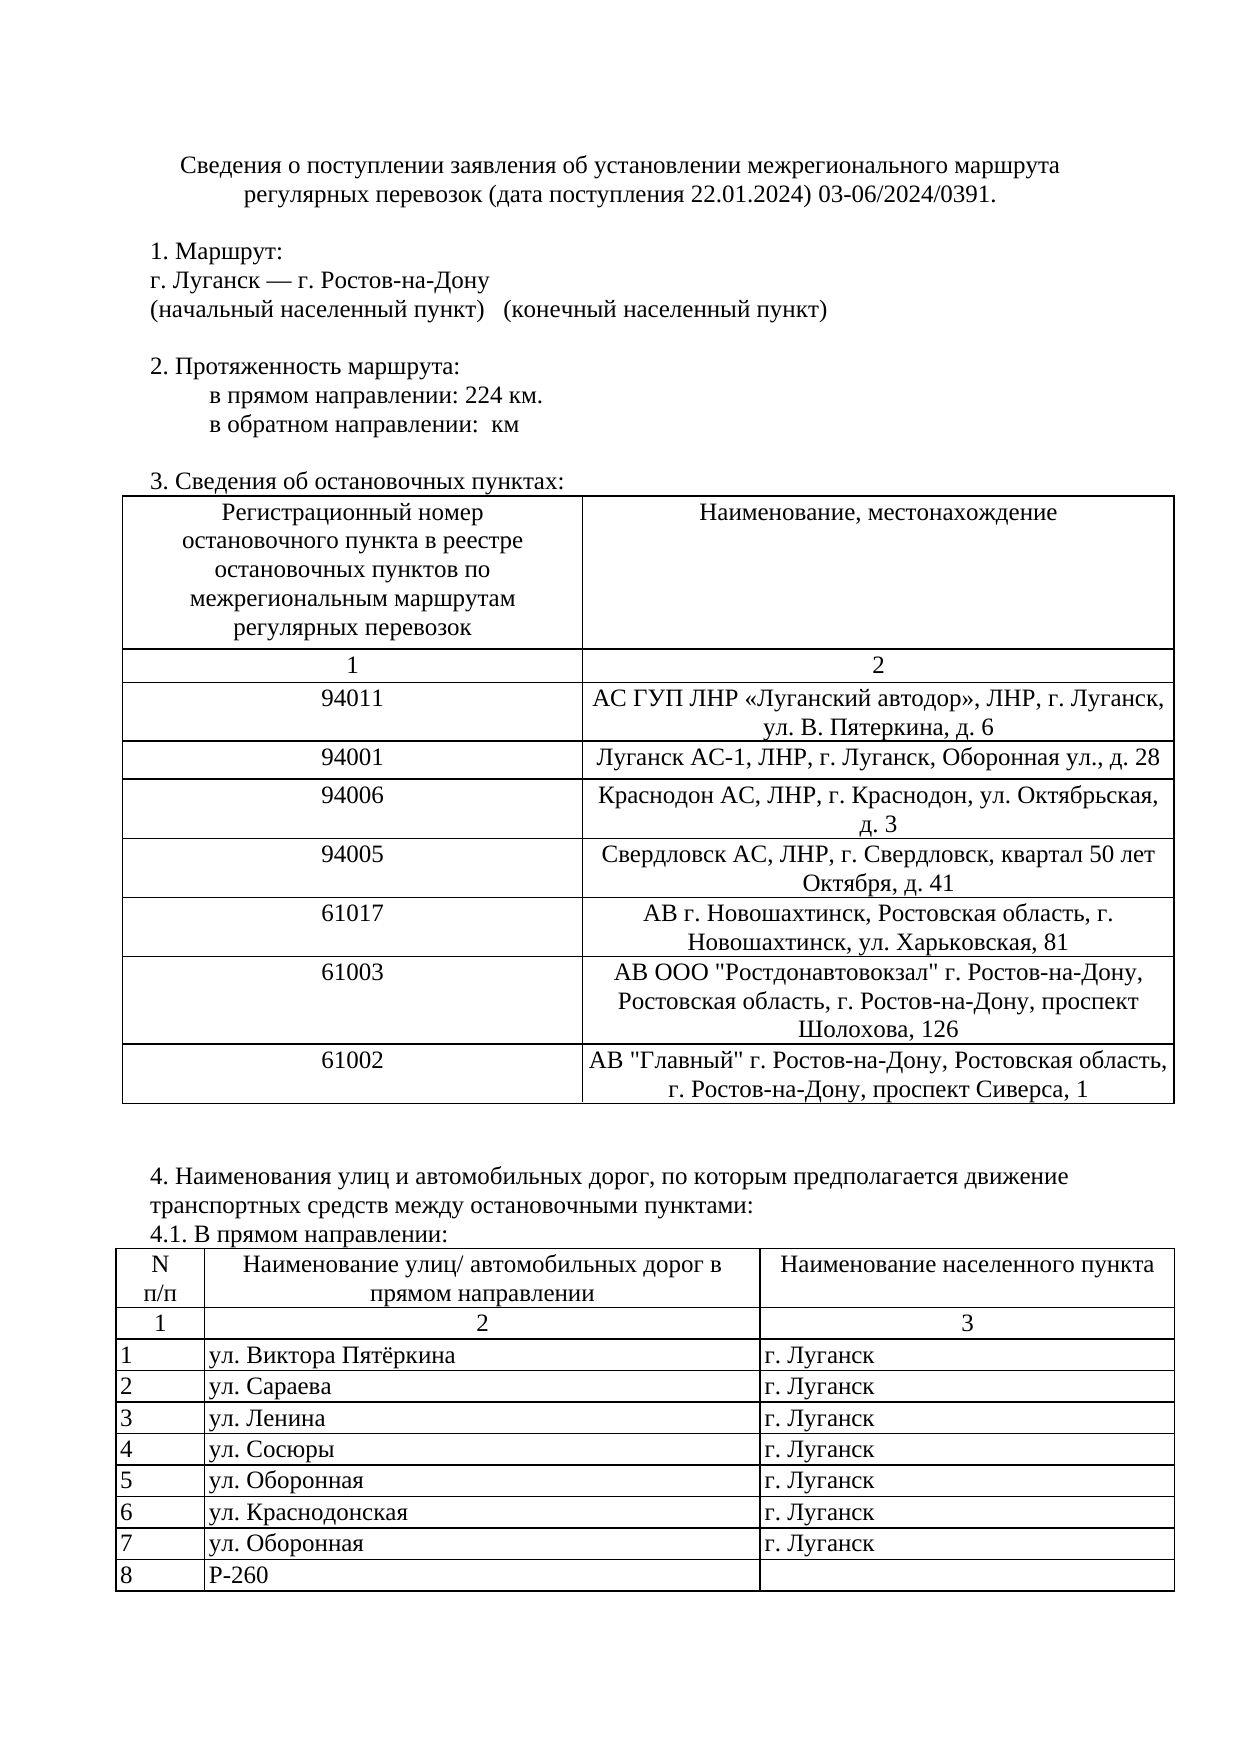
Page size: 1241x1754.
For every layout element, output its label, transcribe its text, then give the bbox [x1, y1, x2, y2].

table_cell Луганск АС-1, ЛНР, г. Луганск, Оборонная ул., д. 28 [583, 742, 1173, 778]
table_cell 2 [205, 1308, 759, 1338]
text (начальный населенный пункт) (конечный населенный пункт) [150, 294, 1090, 322]
table_cell 2 [583, 650, 1173, 681]
table_cell АВ "Главный" г. Ростов-на-Дону, Ростовская область, г. Ростов-на-Дону, проспект Сиверса, 1 [583, 1045, 1173, 1102]
table_cell г. Луганск [761, 1529, 1174, 1558]
table_cell АВ ООО "Ростдонавтовокзал" г. Ростов-на-Дону, Ростовская область, г. Ростов-на-Дону, проспект Шолохова, 126 [583, 957, 1173, 1043]
table_cell г. Луганск [761, 1434, 1174, 1464]
table_cell 1 [117, 1308, 204, 1338]
table_cell 2 [117, 1371, 204, 1401]
table_cell 3 [761, 1308, 1174, 1338]
table_cell 94011 [123, 683, 582, 740]
table_header N п/п [117, 1249, 204, 1307]
table_cell Свердловск АС, ЛНР, г. Свердловск, квартал 50 лет Октября, д. 41 [583, 839, 1173, 896]
table_cell 5 [117, 1466, 204, 1496]
table_cell 1 [117, 1340, 204, 1370]
table_header Регистрационный номер остановочного пункта в реестре остановочных пунктов по межрегиональным маршрутам регулярных перевозок [123, 497, 582, 648]
table_cell ул. Сараева [205, 1371, 759, 1401]
table_cell г. Луганск [761, 1403, 1174, 1433]
table_cell ул. Оборонная [205, 1466, 759, 1496]
text г. Луганск — г. Ростов-на-Дону [150, 265, 1090, 294]
table_cell г. Луганск [761, 1466, 1174, 1496]
table_cell [761, 1560, 1174, 1590]
table_cell г. Луганск [761, 1340, 1174, 1370]
table_cell ул. Краснодонская [205, 1497, 759, 1527]
text 2. Протяженность маршрута: [150, 351, 1090, 380]
table_cell г. Луганск [761, 1497, 1174, 1527]
text Сведения о поступлении заявления об установлении межрегионального маршрута регулярных перевозок (дата поступления 22.01.2024) 03-06/2024/0391. [150, 150, 1090, 207]
table_cell ул. Ленина [205, 1403, 759, 1433]
table_cell ул. Сосюры [205, 1434, 759, 1464]
text 1. Маршрут: [150, 236, 1090, 265]
table_header Наименование, местонахождение [583, 497, 1173, 648]
table_cell 4 [117, 1434, 204, 1464]
text 4.1. В прямом направлении: [150, 1219, 1090, 1248]
text в обратном направлении: км [150, 409, 1090, 437]
table_cell 7 [117, 1529, 204, 1558]
table_cell 94006 [123, 780, 582, 837]
table_cell 6 [117, 1497, 204, 1527]
table_cell Краснодон АС, ЛНР, г. Краснодон, ул. Октябрьская, д. 3 [583, 780, 1173, 837]
table_cell ул. Оборонная [205, 1529, 759, 1558]
table_cell Р-260 [205, 1560, 759, 1590]
table_cell АВ г. Новошахтинск, Ростовская область, г. Новошахтинск, ул. Харьковская, 81 [583, 898, 1173, 956]
table_header Наименование населенного пункта [761, 1249, 1174, 1307]
table_cell 94001 [123, 742, 582, 778]
table_cell 94005 [123, 839, 582, 896]
table_cell 61002 [123, 1045, 582, 1102]
text 4. Наименования улиц и автомобильных дорог, по которым предполагается движение транспортных средств между остановочными пунктами: [150, 1161, 1090, 1219]
table_cell 1 [123, 650, 582, 681]
table_cell 3 [117, 1403, 204, 1433]
table_cell 61017 [123, 898, 582, 956]
text в прямом направлении: 224 км. [150, 380, 1090, 409]
table_cell АС ГУП ЛНР «Луганский автодор», ЛНР, г. Луганск, ул. В. Пятеркина, д. 6 [583, 683, 1173, 740]
text 3. Сведения об остановочных пунктах: [150, 466, 1090, 495]
table_header Наименование улиц/ автомобильных дорог в прямом направлении [205, 1249, 759, 1307]
table_cell г. Луганск [761, 1371, 1174, 1401]
table_cell ул. Виктора Пятёркина [205, 1340, 759, 1370]
table_cell 8 [117, 1560, 204, 1590]
table_cell 61003 [123, 957, 582, 1043]
